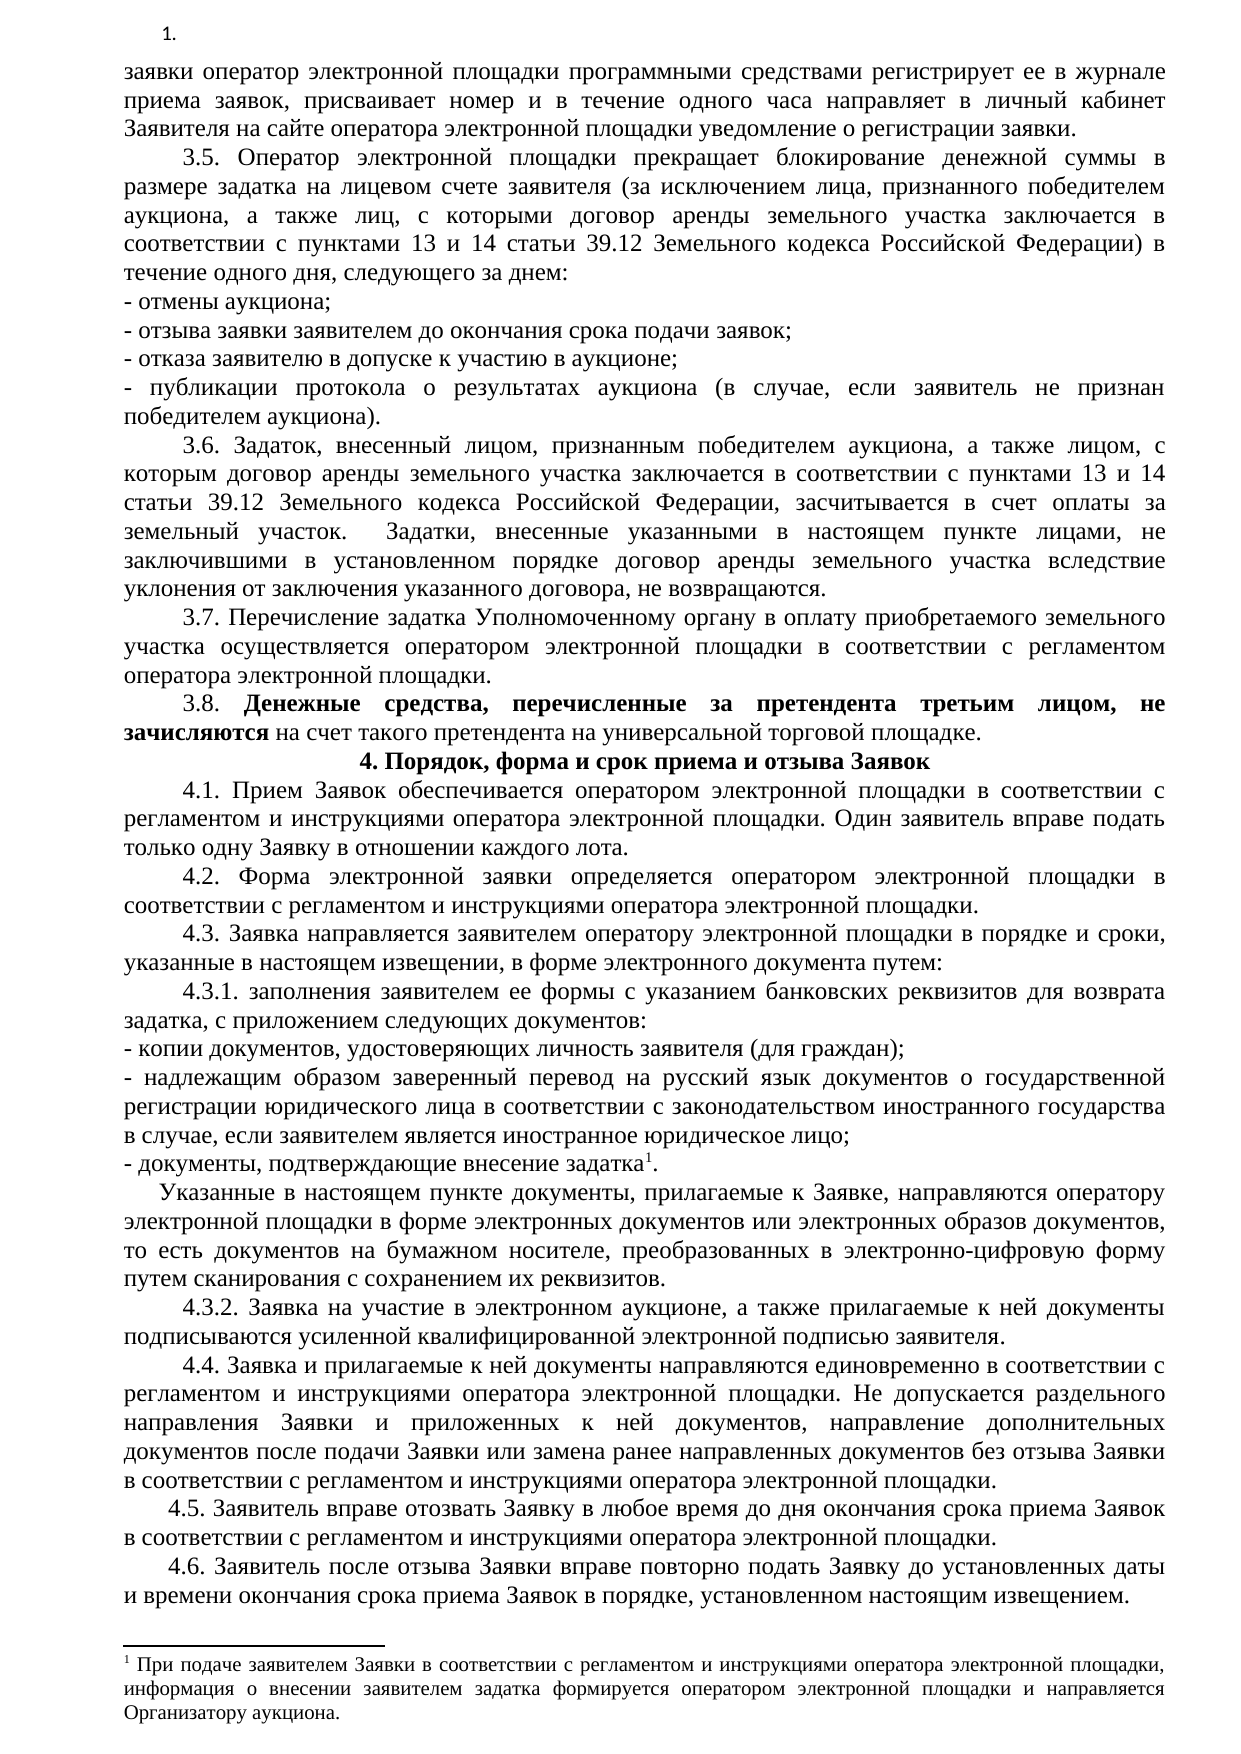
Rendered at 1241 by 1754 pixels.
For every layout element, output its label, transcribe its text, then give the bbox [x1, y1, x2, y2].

text 4.3. Заявка направляется заявителем оператору электронной площадки в порядке и сроки, указанные в настоящем извещении, в форме электронного документа путем: [123, 918, 1166, 976]
text 4.1. Прием Заявок обеспечивается оператором электронной площадки в соответствии с регламентом и инструкциями оператора электронной площадки. Один заявитель вправе подать только одну Заявку в отношении каждого лота. [123, 775, 1166, 861]
text 4.6. Заявитель после отзыва Заявки вправе повторно подать Заявку до установленных даты и времени окончания срока приема Заявок в порядке, установленном настоящим извещением. [123, 1551, 1166, 1608]
text 4.3.2. Заявка на участие в электронном аукционе, а также прилагаемые к ней документы подписываются усиленной квалифицированной электронной подписью заявителя. [123, 1292, 1166, 1350]
text 4. Порядок, форма и срок приема и отзыва Заявок [123, 746, 1166, 775]
text 4.5. Заявитель вправе отозвать Заявку в любое время до дня окончания срока приема Заявок в соответствии с регламентом и инструкциями оператора электронной площадки. [123, 1493, 1166, 1551]
text - копии документов, удостоверяющих личность заявителя (для граждан); [123, 1033, 1166, 1062]
text - надлежащим образом заверенный перевод на русский язык документов о государственной регистрации юридического лица в соответствии с законодательством иностранного государства в случае, если заявителем является иностранное юридическое лицо; [123, 1062, 1166, 1148]
text 4.4. Заявка и прилагаемые к ней документы направляются единовременно в соответствии с регламентом и инструкциями оператора электронной площадки. Не допускается раздельного направления Заявки и приложенных к ней документов, направление дополнительных документов после подачи Заявки или замена ранее направленных документов без отзыва Заявки в соответствии с регламентом и инструкциями оператора электронной площадки. [123, 1350, 1166, 1493]
text 3.5. Оператор электронной площадки прекращает блокирование денежной суммы в размере задатка на лицевом счете заявителя (за исключением лица, признанного победителем аукциона, а также лиц, с которыми договор аренды земельного участка заключается в соответствии с пунктами 13 и 14 статьи 39.12 Земельного кодекса Российской Федерации) в течение одного дня, следующего за днем: [123, 142, 1166, 286]
text 3.6. Задаток, внесенный лицом, признанным победителем аукциона, а также лицом, с которым договор аренды земельного участка заключается в соответствии с пунктами 13 и 14 статьи 39.12 Земельного кодекса Российской Федерации, засчитывается в счет оплаты за земельный участок. Задатки, внесенные указанными в настоящем пункте лицами, не заключившими в установленном порядке договор аренды земельного участка вследствие уклонения от заключения указанного договора, не возвращаются. [123, 430, 1166, 602]
text - отзыва заявки заявителем до окончания срока подачи заявок; [123, 315, 1166, 343]
text 4.3.1. заполнения заявителем ее формы с указанием банковских реквизитов для возврата задатка, с приложением следующих документов: [123, 976, 1166, 1033]
text - отмены аукциона; [123, 286, 1166, 315]
text - отказа заявителю в допуске к участию в аукционе; [123, 343, 1166, 372]
text - публикации протокола о результатах аукциона (в случае, если заявитель не признан победителем аукциона). [123, 372, 1166, 430]
text Указанные в настоящем пункте документы, прилагаемые к Заявке, направляются оператору электронной площадки в форме электронных документов или электронных образов документов, то есть документов на бумажном носителе, преобразованных в электронно-цифровую форму путем сканирования с сохранением их реквизитов. [123, 1177, 1166, 1292]
text 3.7. Перечисление задатка Уполномоченному органу в оплату приобретаемого земельного участка осуществляется оператором электронной площадки в соответствии с регламентом оператора электронной площадки. [123, 602, 1166, 688]
text 4.2. Форма электронной заявки определяется оператором электронной площадки в соответствии с регламентом и инструкциями оператора электронной площадки. [123, 861, 1166, 918]
text 3.8. Денежные средства, перечисленные за претендента третьим лицом, не зачисляются на счет такого претендента на универсальной торговой площадке. [123, 688, 1166, 746]
text - документы, подтверждающие внесение задатка. [123, 1148, 1166, 1177]
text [123, 56, 1166, 142]
